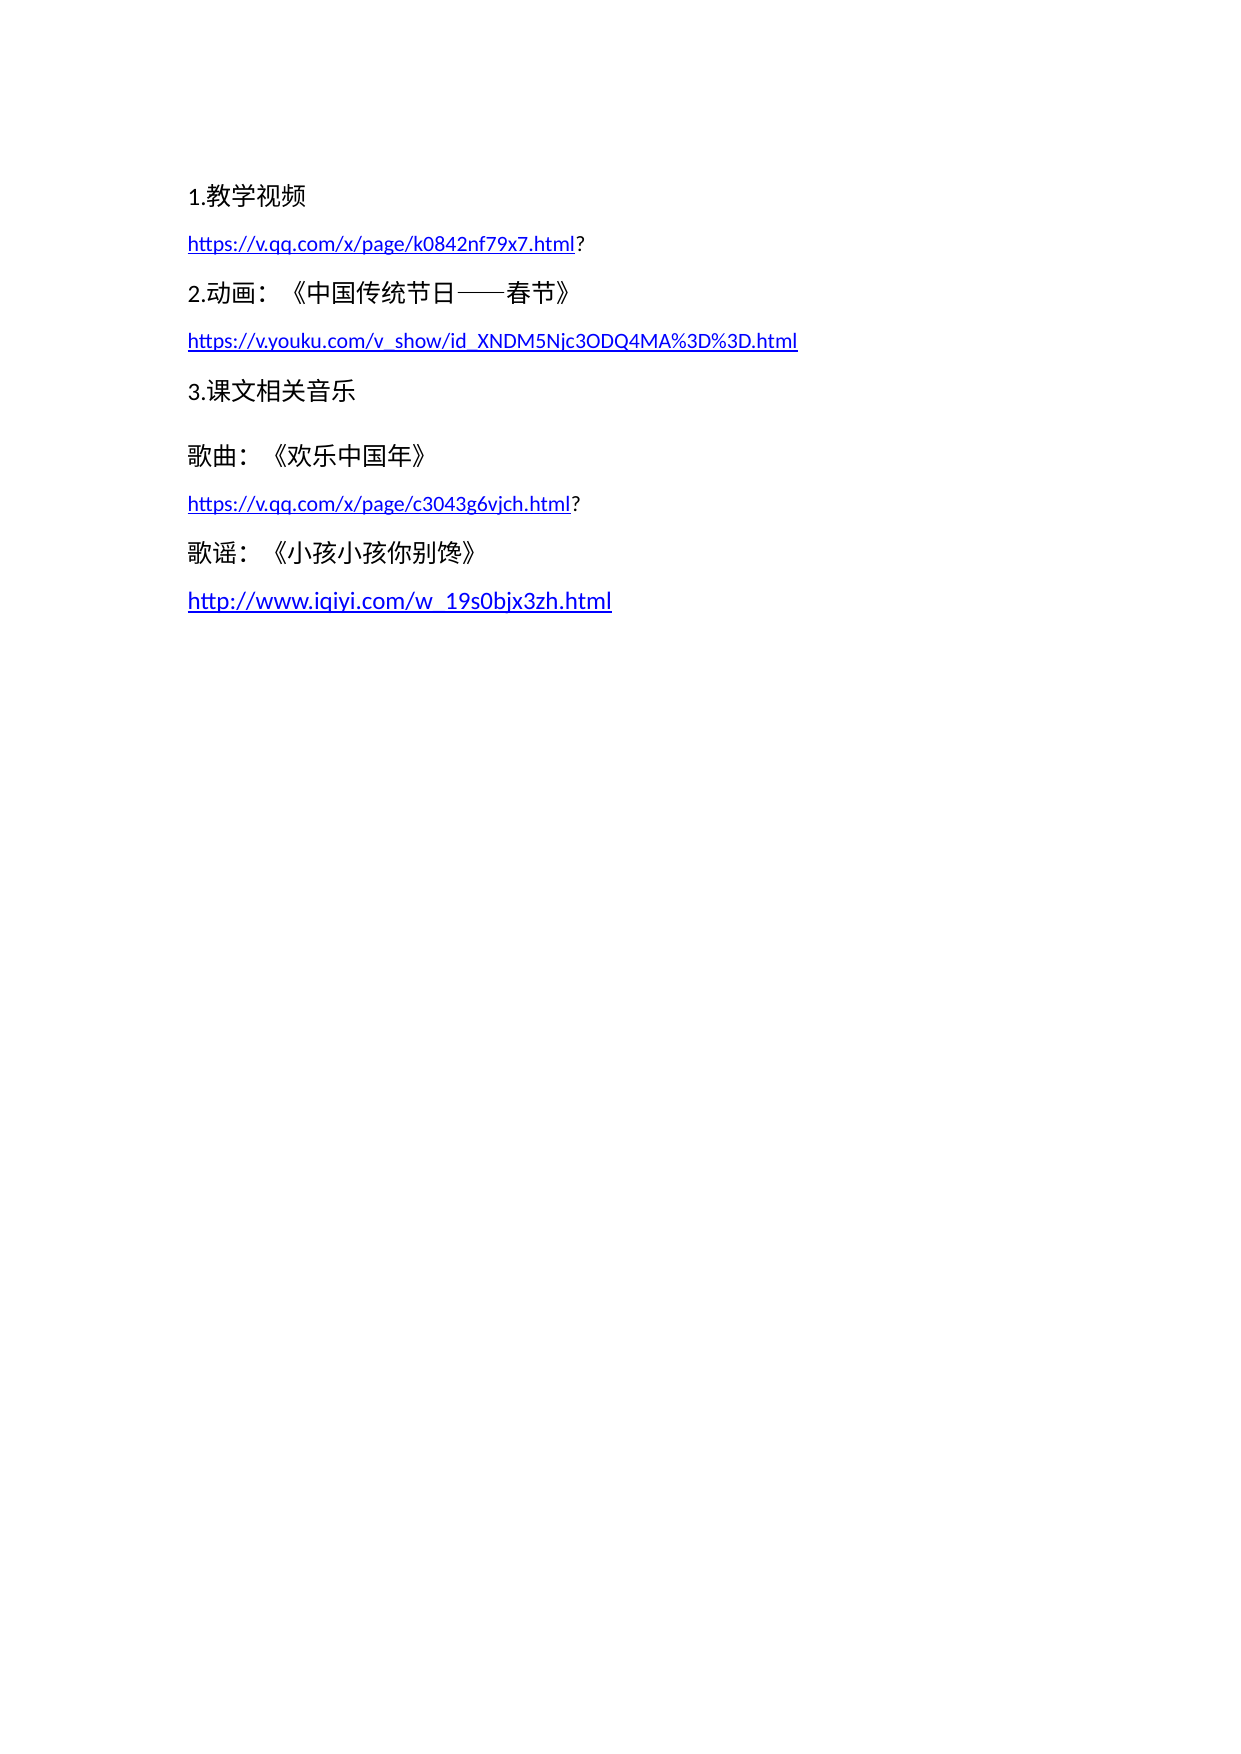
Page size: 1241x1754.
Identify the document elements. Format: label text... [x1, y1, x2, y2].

text 歌谣：《小孩小孩你别馋》 [187, 519, 1053, 584]
text 歌曲：《欢乐中国年》 [187, 422, 1053, 487]
text 1.教学视频 [187, 162, 1053, 227]
text https://v.qq.com/x/page/k0842nf79x7.html? [187, 227, 1053, 259]
text 2.动画：《中国传统节日——春节》 [187, 259, 1053, 324]
text https://v.youku.com/v_show/id_XNDM5Njc3ODQ4MA%3D%3D.html [187, 324, 1053, 357]
text http://www.iqiyi.com/w_19s0bjx3zh.html [187, 584, 1053, 617]
text 3.课文相关音乐 [187, 357, 1053, 422]
text https://v.qq.com/x/page/c3043g6vjch.html? [187, 487, 1053, 519]
